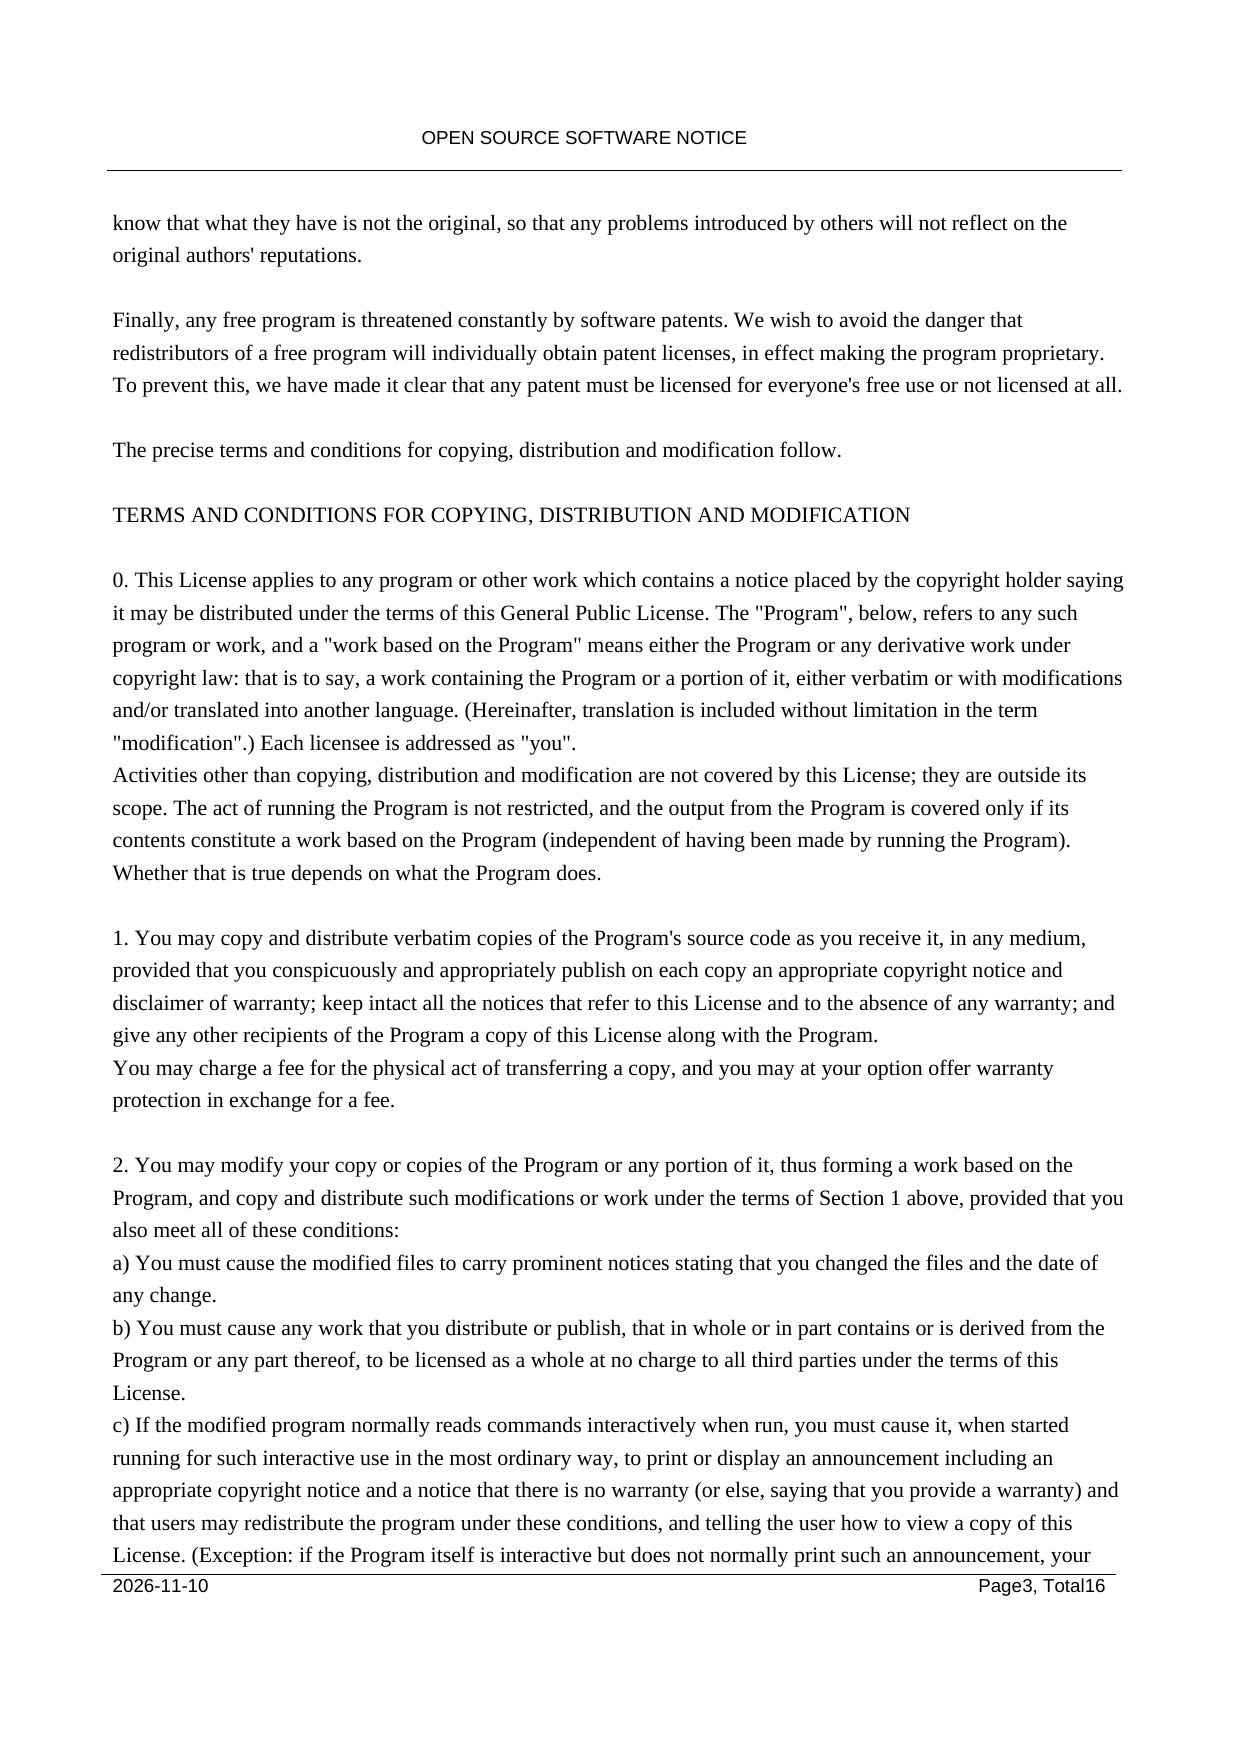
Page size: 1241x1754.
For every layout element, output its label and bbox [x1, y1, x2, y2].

text [112, 206, 1128, 1571]
